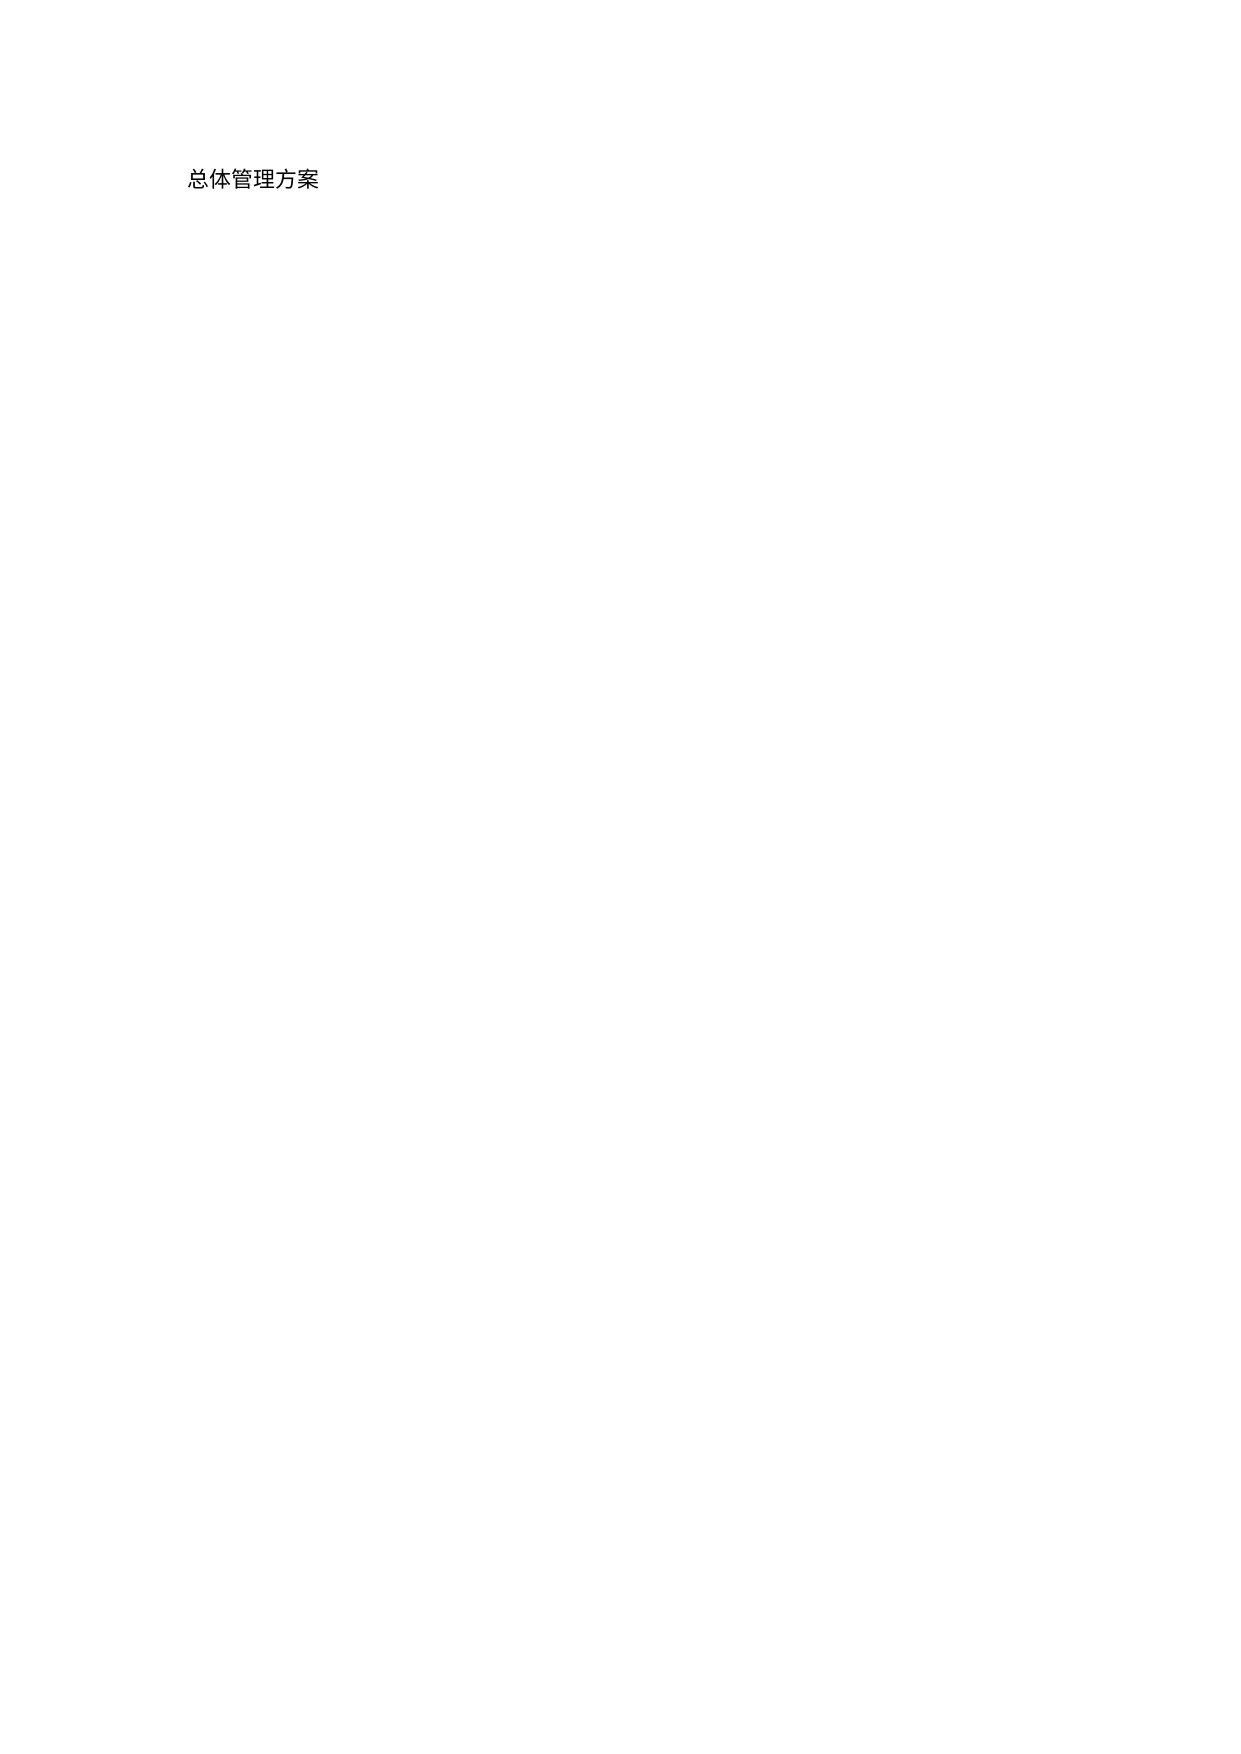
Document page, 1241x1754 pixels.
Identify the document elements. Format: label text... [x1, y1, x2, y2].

text 总体管理方案 [187, 162, 1053, 194]
